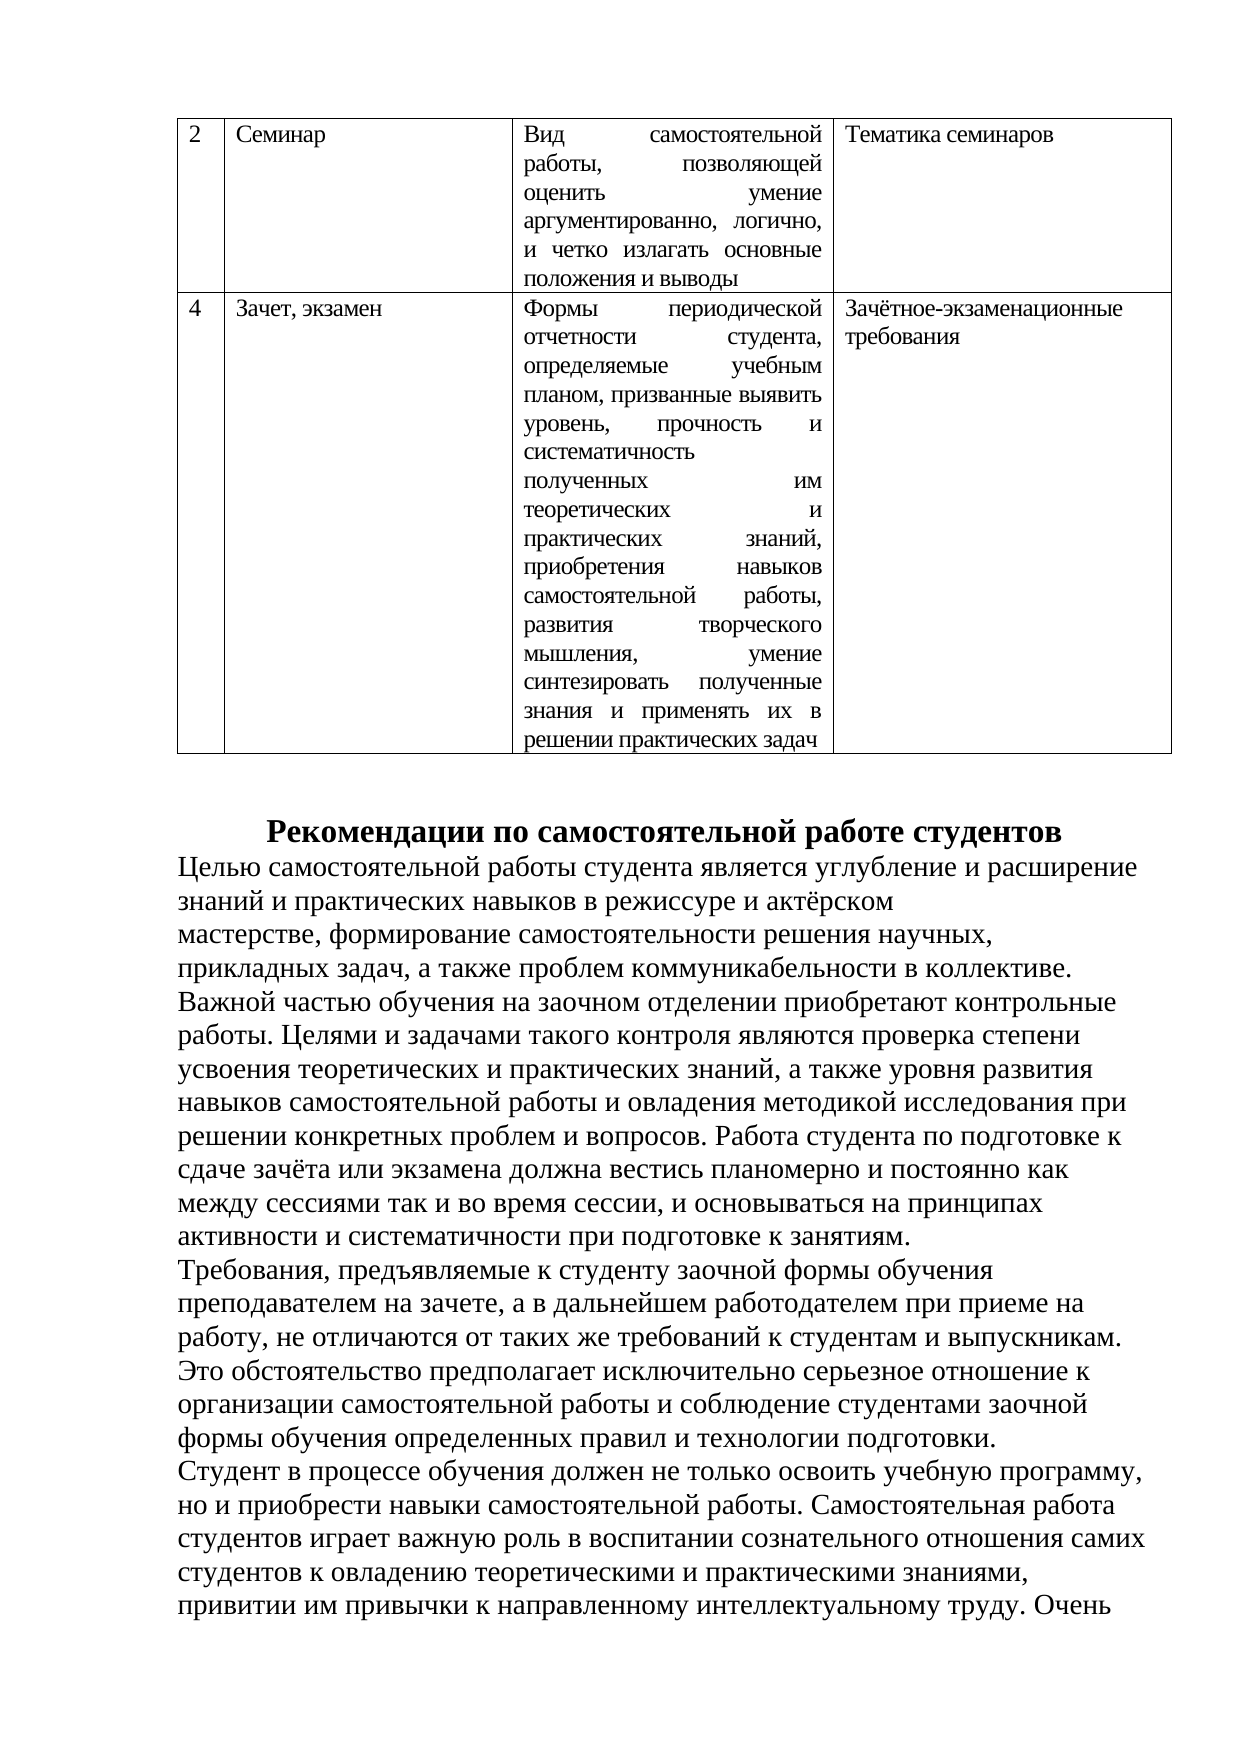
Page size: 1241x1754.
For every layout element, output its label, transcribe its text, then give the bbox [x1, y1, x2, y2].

table_cell Зачётное-экзаменационные требования [834, 293, 1171, 753]
table_cell Формы периодической отчетности студента, определяемые учебным планом, призванные выявить уровень, прочность и систематичность полученных им теоретических и практических знаний, приобретения навыков самостоятельной работы, развития творческого мышления, умение синтезировать полученные знания и применять их в решении практических задач [513, 293, 833, 753]
text Рекомендации по самостоятельной работе студентов [177, 811, 1152, 849]
table_cell 2 [178, 119, 224, 292]
text Требования, предъявляемые к студенту заочной формы обучения преподавателем на зачете, а в дальнейшем работодателем при приеме на работу, не отличаются от таких же требований к студентам и выпускникам. Это обстоятельство предполагает исключительно серьезное отношение к организации самостоятельной работы и соблюдение студентами заочной формы обучения определенных правил и технологии подготовки. [177, 1252, 1152, 1453]
table_cell Тематика семинаров [834, 119, 1171, 292]
text Важной частью обучения на заочном отделении приобретают контрольные работы. Целями и задачами такого контроля являются проверка степени усвоения теоретических и практических знаний, а также уровня развития навыков самостоятельной работы и овладения методикой исследования при решении конкретных проблем и вопросов. Работа студента по подготовке к сдаче зачёта или экзамена должна вестись планомерно и постоянно как между сессиями так и во время сессии, и основываться на принципах активности и систематичности при подготовке к занятиям. [177, 984, 1152, 1252]
text Целью самостоятельной работы студента является углубление и расширение знаний и практических навыков в режиссуре и актёрском [177, 849, 1152, 917]
text мастерстве, формирование самостоятельности решения научных, прикладных задач, а также проблем коммуникабельности в коллективе. [177, 917, 1152, 984]
table_cell Семинар [225, 119, 512, 292]
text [177, 1453, 1152, 1621]
table_cell Вид самостоятельной работы, позволяющей оценить умение аргументированно, логично, и четко излагать основные положения и выводы [513, 119, 833, 292]
table_cell 4 [178, 293, 224, 753]
table_cell Зачет, экзамен [225, 293, 512, 753]
